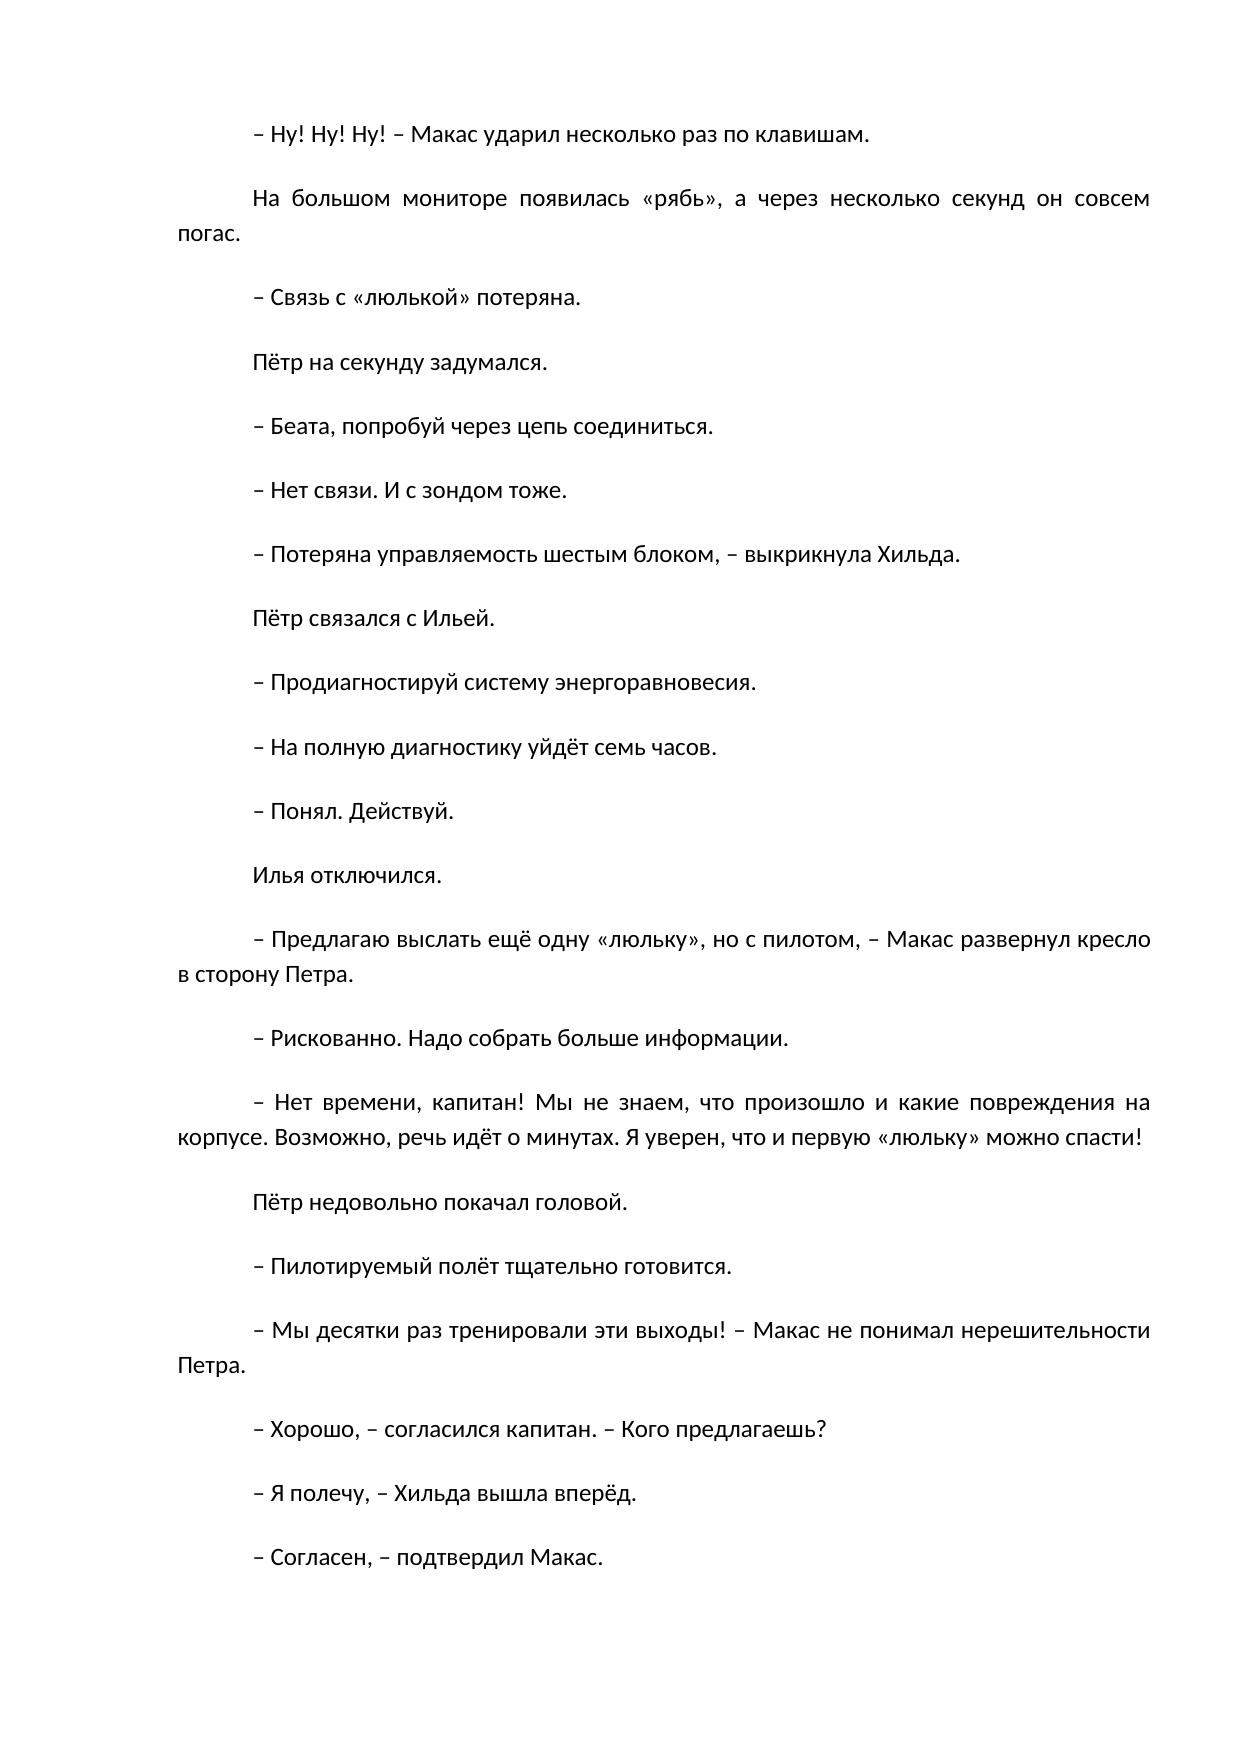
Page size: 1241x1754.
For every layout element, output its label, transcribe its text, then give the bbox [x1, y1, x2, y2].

text – Связь с «люлькой» потеряна. [177, 281, 1152, 312]
text Пётр недовольно покачал головой. [177, 1186, 1152, 1216]
text – Предлагаю выслать ещё одну «люльку», но с пилотом, – Макас развернул кресло в сторону Петра. [177, 923, 1152, 989]
text На большом мониторе появилась «рябь», а через несколько секунд он совсем погас. [177, 182, 1152, 248]
text – Потеряна управляемость шестым блоком, – выкрикнула Хильда. [177, 538, 1152, 569]
text – Ну! Ну! Ну! – Макас ударил несколько раз по клавишам. [177, 118, 1152, 149]
text – Согласен, – подтвердил Макас. [177, 1541, 1152, 1572]
text – Мы десятки раз тренировали эти выходы! – Макас не понимал нерешительности Петра. [177, 1314, 1152, 1379]
text Пётр связался с Ильей. [177, 602, 1152, 633]
text – Пилотируемый полёт тщательно готовится. [177, 1250, 1152, 1280]
text – Хорошо, – согласился капитан. – Кого предлагаешь? [177, 1413, 1152, 1444]
text – Понял. Действуй. [177, 795, 1152, 825]
text Пётр на секунду задумался. [177, 346, 1152, 376]
text – На полную диагностику уйдёт семь часов. [177, 731, 1152, 761]
text – Нет связи. И с зондом тоже. [177, 474, 1152, 504]
text – Нет времени, капитан! Мы не знаем, что произошло и какие повреждения на корпусе. Возможно, речь идёт о минутах. Я уверен, что и первую «люльку» можно спасти! [177, 1086, 1152, 1152]
text – Беата, попробуй через цепь соединиться. [177, 410, 1152, 440]
text – Рискованно. Надо собрать больше информации. [177, 1022, 1152, 1053]
text Илья отключился. [177, 859, 1152, 889]
text – Я полечу, – Хильда вышла вперёд. [177, 1477, 1152, 1508]
text – Продиагностируй систему энергоравновесия. [177, 666, 1152, 697]
